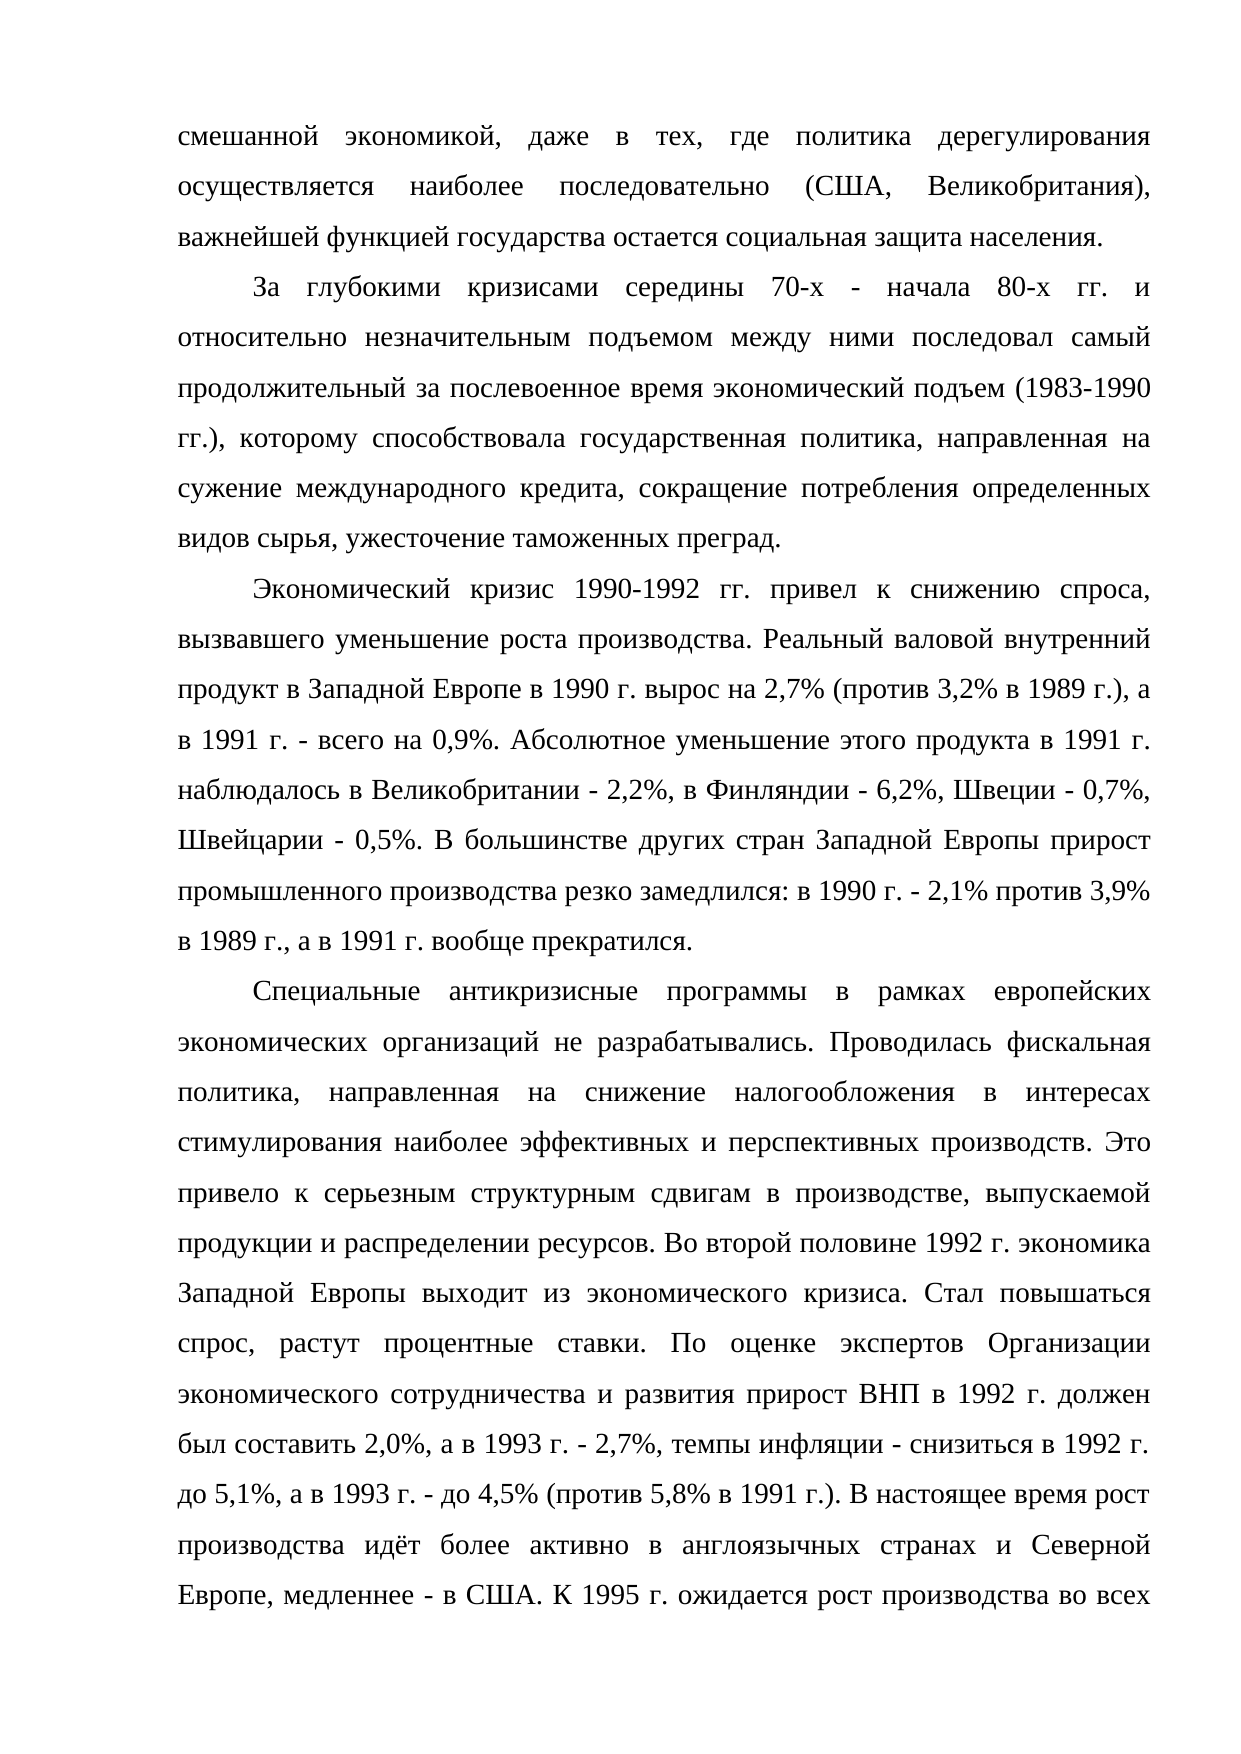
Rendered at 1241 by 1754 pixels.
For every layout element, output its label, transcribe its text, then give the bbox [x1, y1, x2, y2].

text Экономический кризис 1990-1992 гг. привел к снижению спроса, вызвавшего уменьшение роста производства. Реальный валовой внутренний продукт в Западной Европе в 1990 г. вырос на 2,7% (против 3,2% в 1989 г.), а в 1991 г. - всего на 0,9%. Абсолютное уменьшение этого продукта в 1991 г. наблюдалось в Великобритании - 2,2%, в Финляндии - 6,2%, Швеции - 0,7%, Швейцарии - 0,5%. В большинстве других стран Западной Европы прирост промышленного производства резко замедлился: в 1990 г. - 2,1% против 3,9% в 1989 г., а в 1991 г. вообще прекратился. [177, 571, 1152, 957]
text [177, 118, 1152, 252]
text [177, 973, 1152, 1611]
text За глубокими кризисами середины 70-х - начала 80-х гг. и относительно незначительным подъемом между ними последовал самый продолжительный за послевоенное время экономический подъем (1983-1990 гг.), которому способствовала государственная политика, направленная на сужение международного кредита, сокращение потребления определенных видов сырья, ужесточение таможенных преград. [177, 269, 1152, 554]
